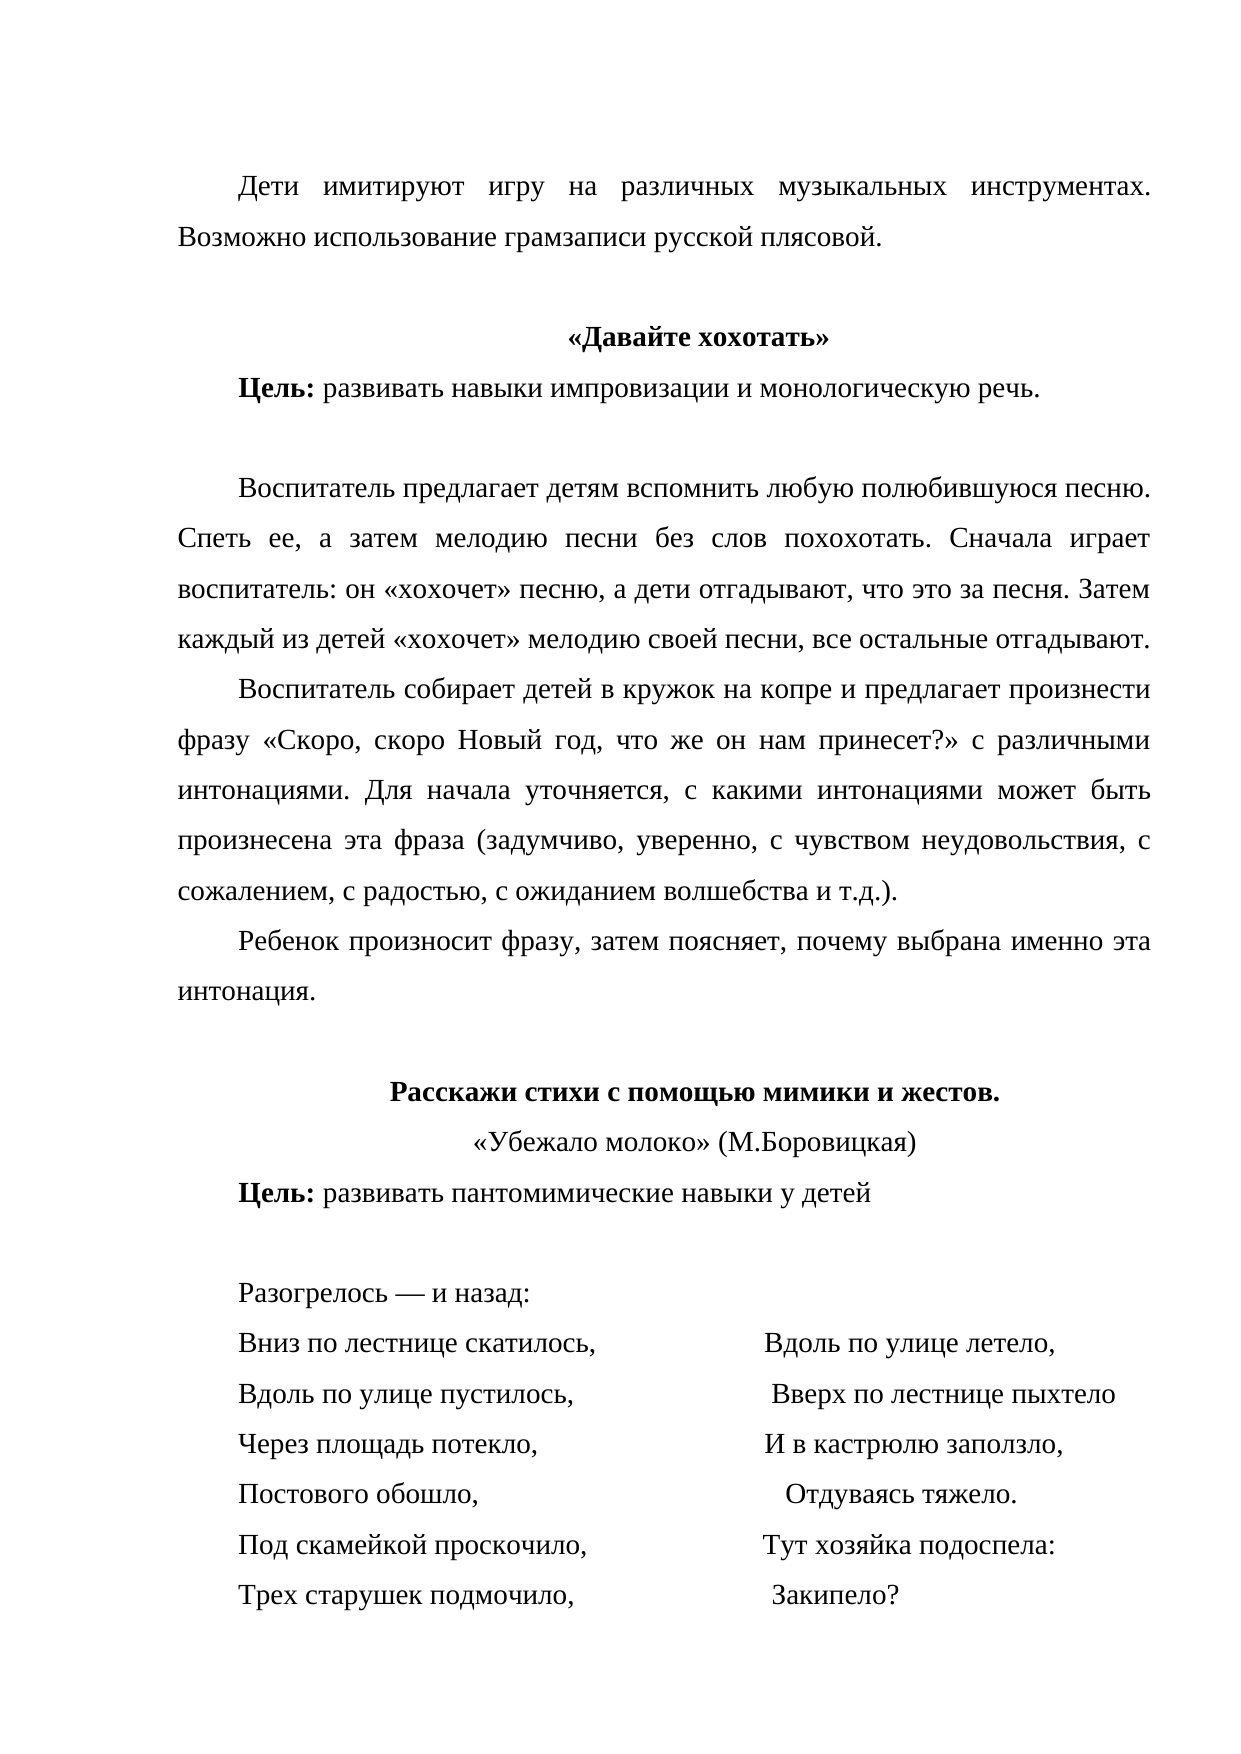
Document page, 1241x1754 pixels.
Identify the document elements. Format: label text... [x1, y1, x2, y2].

text «Давайте хохотать» [177, 319, 1152, 353]
text Вниз по лестнице скатилось, Вдоль по улице летело, [177, 1326, 1152, 1359]
text Трех старушек подмочило, Закипело? [177, 1577, 1152, 1611]
text Цель: развивать навыки импровизации и монологическую речь. [177, 370, 1152, 403]
text Разогрелось — и назад: [177, 1275, 1152, 1309]
text Вдоль по улице пустилось, Вверх по лестнице пыхтело [177, 1376, 1152, 1409]
text Воспитатель предлагает детям вспомнить любую полюбившуюся песню. Спеть ее, а затем мелодию песни без слов похохотать. Сначала играет воспитатель: он «хохочет» песню, а дети отгадывают, что это за песня. Затем каждый из детей «хохочет» мелодию своей песни, все остальные отгадывают. [177, 470, 1152, 655]
text Под скамейкой проскочило, Тут хозяйка подоспела: [177, 1527, 1152, 1560]
text Расскажи стихи с помощью мимики и жестов. [177, 1074, 1152, 1108]
text «Убежало молоко» (М.Боровицкая) [177, 1124, 1152, 1158]
text Воспитатель собирает детей в кружок на копре и предлагает произнести фразу «Скоро, скоро Новый год, что же он нам принесет?» с различными интонациями. Для начала уточняется, с какими интонациями может быть произнесена эта фраза (задумчиво, уверенно, с чувством неудовольствия, с сожалением, с радостью, с ожиданием волшебства и т.д.). [177, 672, 1152, 906]
text Постового обошло, Отдуваясь тяжело. [177, 1477, 1152, 1510]
text Цель: развивать пантомимические навыки у детей [177, 1175, 1152, 1208]
text Дети имитируют игру на различных музыкальных инструментах. Возможно использование грамзаписи русской плясовой. [177, 168, 1152, 252]
text Через площадь потекло, И в кастрюлю заползло, [177, 1426, 1152, 1460]
text Ребенок произносит фразу, затем поясняет, почему выбрана именно эта интонация. [177, 923, 1152, 1007]
